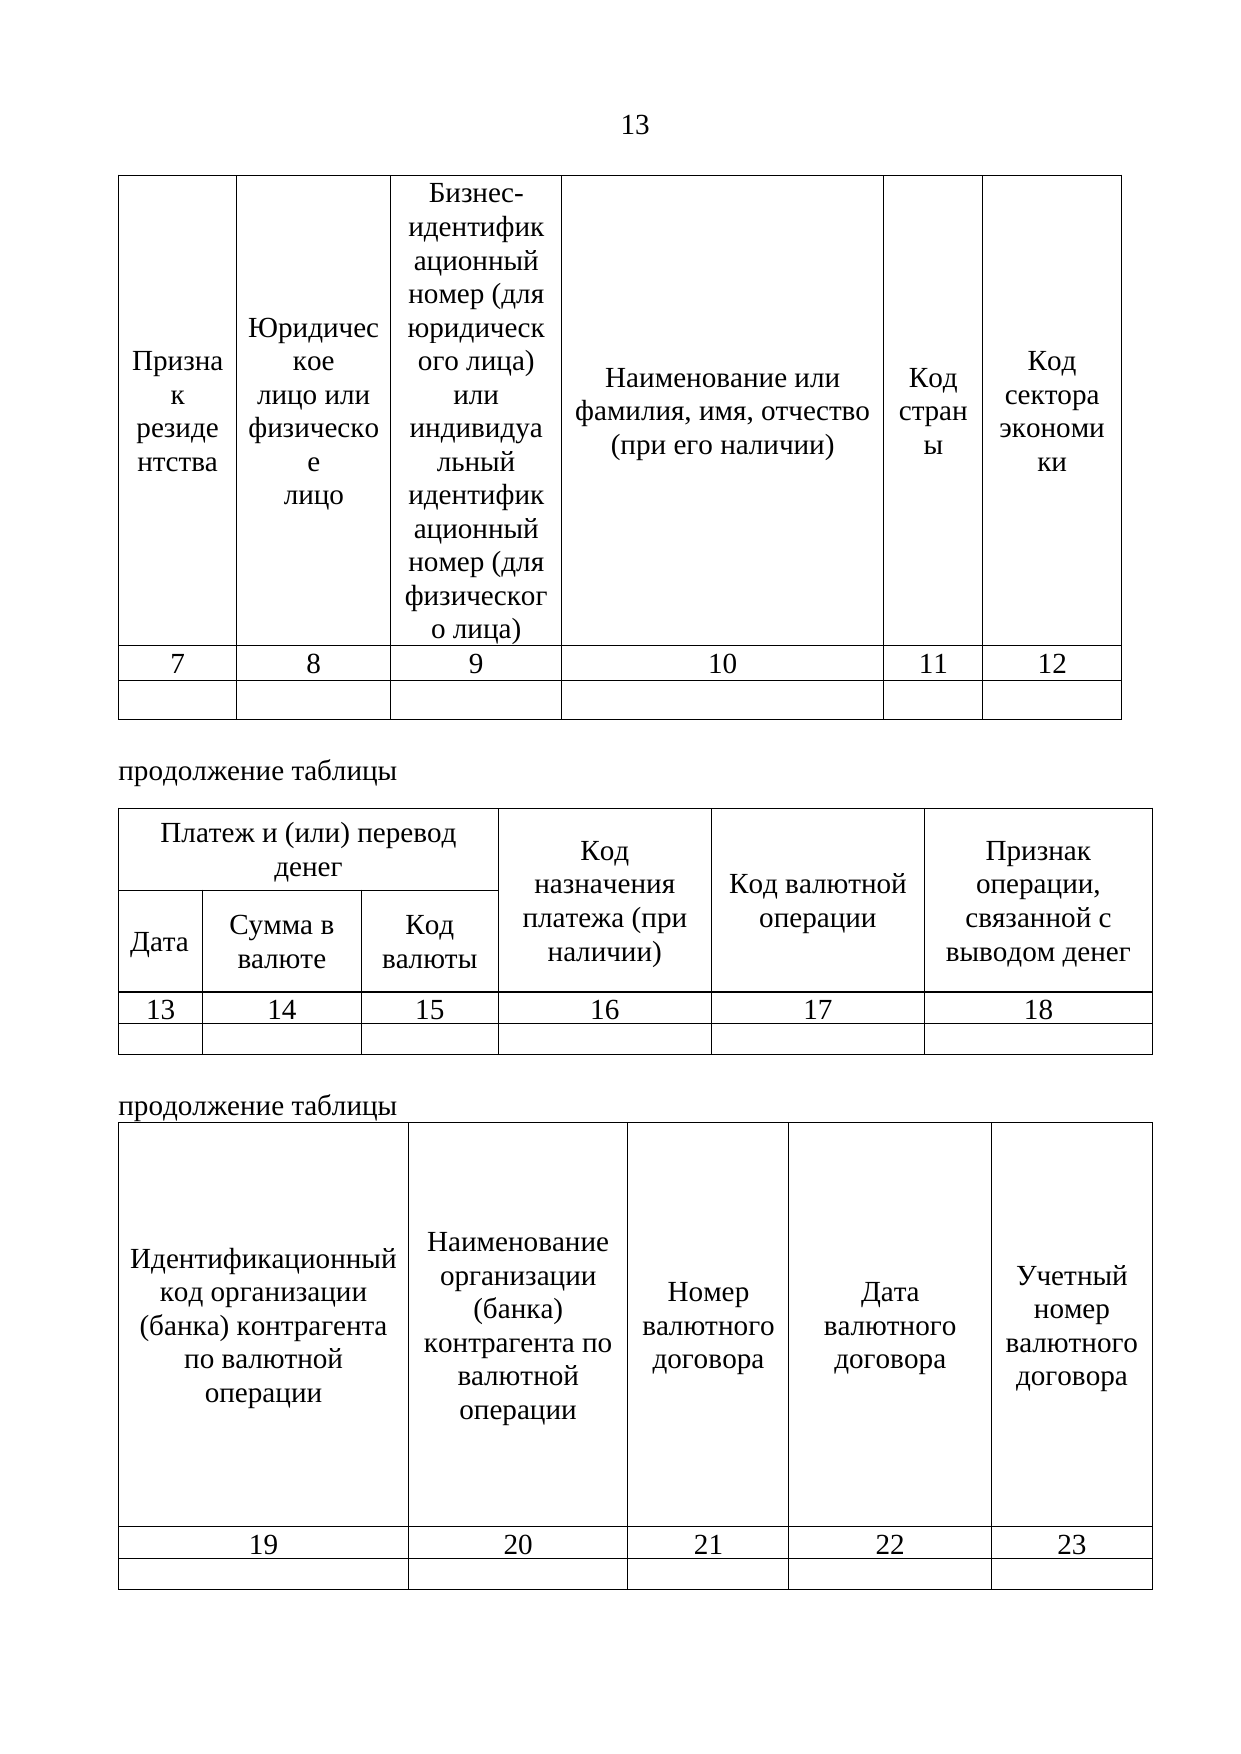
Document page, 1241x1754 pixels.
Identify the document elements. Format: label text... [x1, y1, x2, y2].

table_cell [119, 1559, 408, 1589]
table_cell [992, 1559, 1152, 1589]
table_cell [119, 1024, 202, 1054]
text продолжение таблицы [118, 1088, 1152, 1122]
table_cell 10 [562, 646, 883, 680]
table_cell 13 [119, 993, 202, 1023]
table_cell Код сектора экономики [983, 176, 1121, 645]
table_cell 23 [992, 1527, 1152, 1557]
table_header Номер валютного договора [628, 1123, 788, 1526]
table_header Признак операции, связанной с выводом денег [925, 809, 1152, 991]
table_cell 19 [119, 1527, 408, 1557]
table_cell Бизнес- идентификационный номер (для юридического лица) или индивидуальный идентификационный номер (для физического лица) [391, 176, 561, 645]
table_cell Юридическое лицо или физическое лицо [237, 176, 390, 645]
table_cell 9 [391, 646, 561, 680]
table_cell 17 [712, 993, 924, 1023]
table_cell 15 [362, 993, 498, 1023]
table_cell Наименование или фамилия, имя, отчество (при его наличии) [562, 176, 883, 645]
table_cell [628, 1559, 788, 1589]
table_cell Сумма в валюте [203, 891, 361, 991]
table_cell [237, 681, 390, 719]
table_cell 7 [119, 646, 236, 680]
table_header Идентификационный код организации (банка) контрагента по валютной операции [119, 1123, 408, 1526]
table_header Дата валютного договора [789, 1123, 991, 1526]
table_cell [119, 681, 236, 719]
table_cell 16 [499, 993, 711, 1023]
table_cell 18 [925, 993, 1152, 1023]
table_cell [499, 1024, 711, 1054]
table_header Код валютной операции [712, 809, 924, 991]
table_cell [983, 681, 1121, 719]
table_cell [362, 1024, 498, 1054]
table_cell [391, 681, 561, 719]
table_cell 12 [983, 646, 1121, 680]
table_cell [203, 1024, 361, 1054]
table_cell [925, 1024, 1152, 1054]
table_header Наименование организации (банка) контрагента по валютной операции [409, 1123, 627, 1526]
table_cell Дата [119, 891, 202, 991]
table_cell 14 [203, 993, 361, 1023]
table_cell [712, 1024, 924, 1054]
table_cell 21 [628, 1527, 788, 1557]
table_header Код назначения платежа (при наличии) [499, 809, 711, 991]
table_cell 8 [237, 646, 390, 680]
table_cell Признак резидентства [119, 176, 236, 645]
table_cell [789, 1559, 991, 1589]
table_cell Код страны [884, 176, 982, 645]
table_cell 11 [884, 646, 982, 680]
table_cell [884, 681, 982, 719]
table_header Платеж и (или) перевод денег [119, 809, 498, 889]
table_cell [409, 1559, 627, 1589]
table_cell Код валюты [362, 891, 498, 991]
table_cell 20 [409, 1527, 627, 1557]
table_header Учетный номер валютного договора [992, 1123, 1152, 1526]
table_cell 22 [789, 1527, 991, 1557]
text продолжение таблицы [118, 753, 1152, 787]
table_cell [562, 681, 883, 719]
